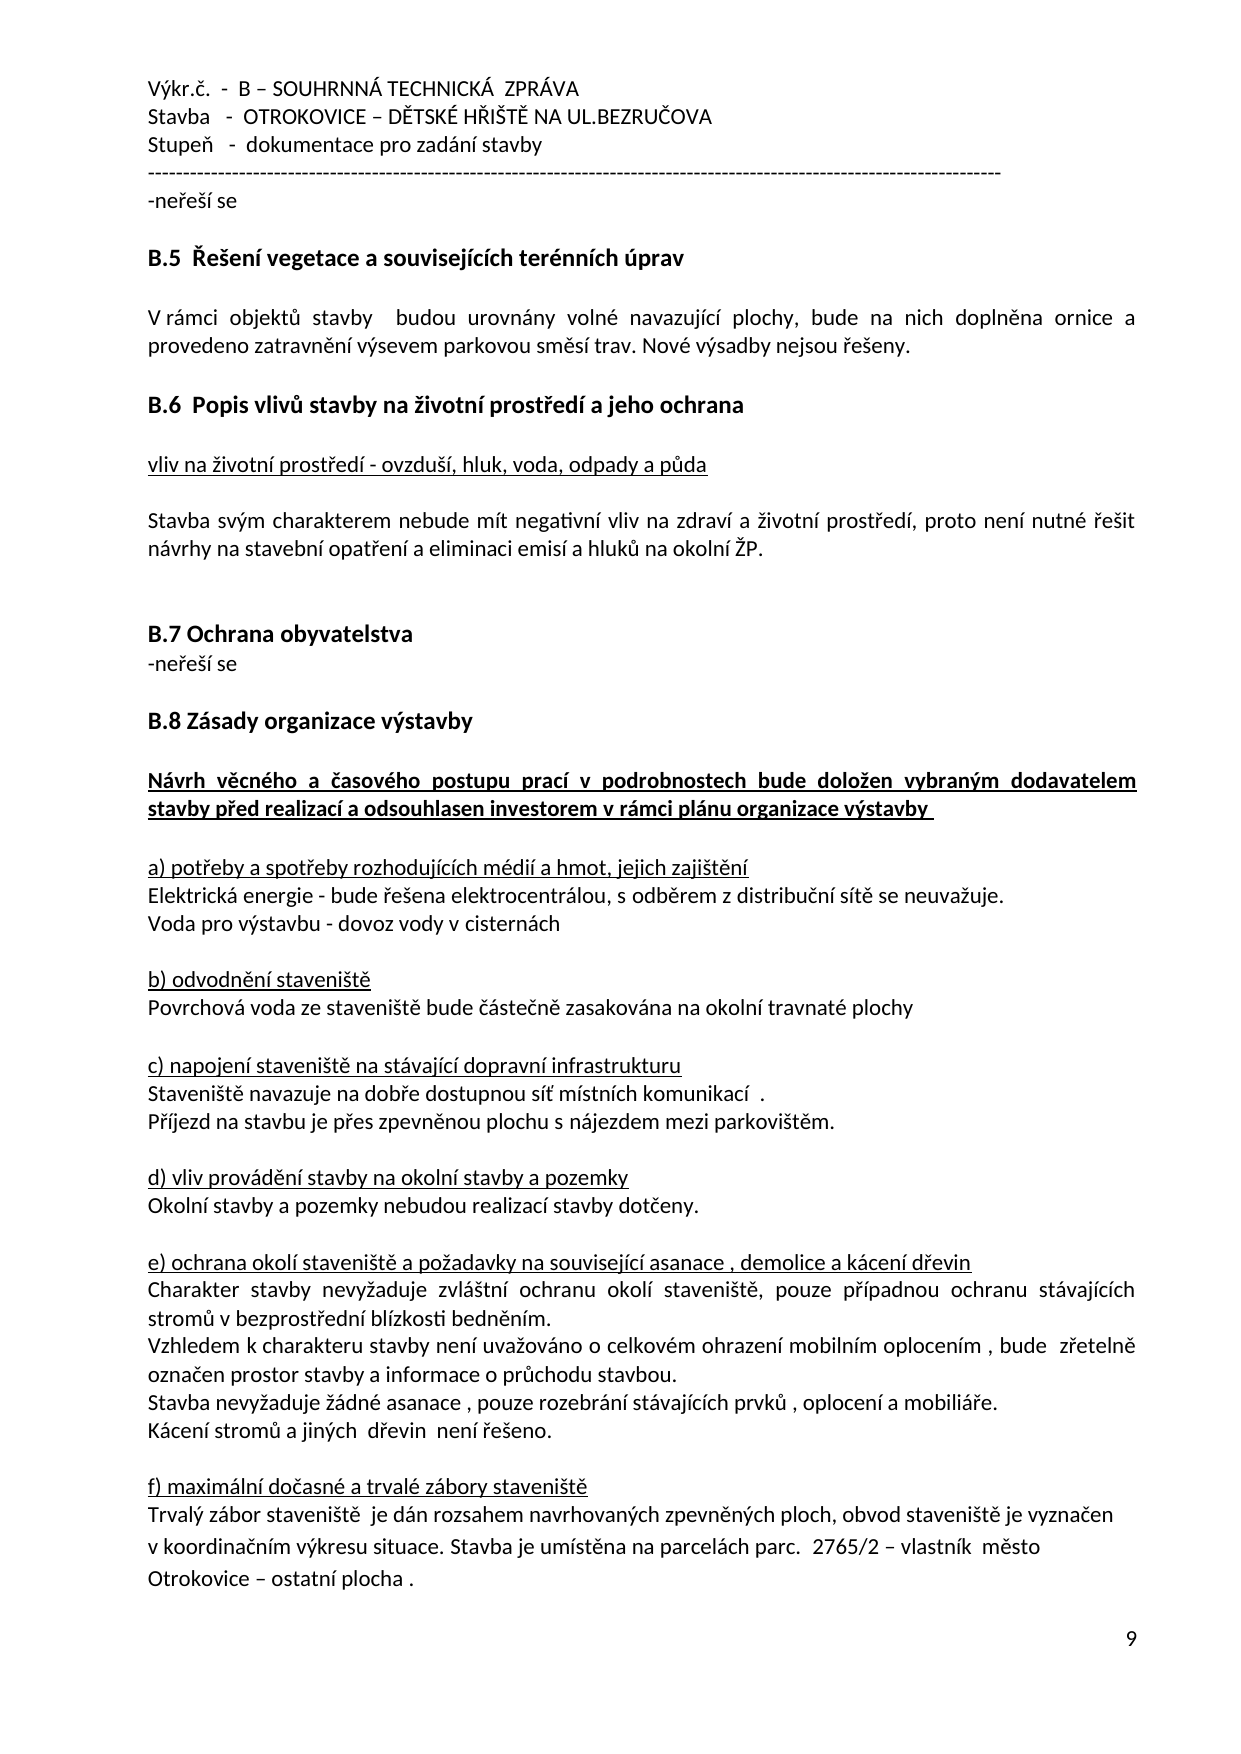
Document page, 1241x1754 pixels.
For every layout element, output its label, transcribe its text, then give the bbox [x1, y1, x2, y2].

text Elektrická energie - bude řešena elektrocentrálou, s odběrem z distribuční sítě se neuvažuje. [148, 881, 1137, 909]
text Trvalý zábor staveniště je dán rozsahem navrhovaných zpevněných ploch, obvod staveniště je vyznačen v koordinačním výkresu situace. Stavba je umístěna na parcelách parc. 2765/2 – vlastník město Otrokovice – ostatní plocha . [148, 1500, 1137, 1592]
text V rámci objektů stavby budou urovnány volné navazující plochy, bude na nich doplněna ornice a provedeno zatravnění výsevem parkovou směsí trav. Nové výsadby nejsou řešeny. [148, 303, 1137, 359]
text B.8 Zásady organizace výstavby [148, 705, 1137, 736]
text -neřeší se [148, 186, 1137, 214]
text B.5 Řešení vegetace a souvisejících terénních úprav [148, 242, 1137, 272]
text -neřeší se [148, 649, 1137, 677]
text B.7 Ochrana obyvatelstva [148, 619, 1137, 649]
text e) ochrana okolí staveniště a požadavky na související asanace , demolice a kácení dřevin [148, 1248, 1137, 1276]
text f) maximální dočasné a trvalé zábory staveniště [148, 1472, 1137, 1500]
text Okolní stavby a pozemky nebudou realizací stavby dotčeny. [148, 1192, 1137, 1219]
text Povrchová voda ze staveniště bude částečně zasakována na okolní travnaté plochy [148, 993, 1137, 1021]
text b) odvodnění staveniště [148, 965, 1137, 993]
text Stavba svým charakterem nebude mít negativní vliv na zdraví a životní prostředí, proto není nutné řešit návrhy na stavební opatření a eliminaci emisí a hluků na okolní ŽP. [148, 507, 1137, 563]
text Voda pro výstavbu - dovoz vody v cisternách [148, 909, 1137, 937]
text Návrh věcného a časového postupu prací v podrobnostech bude doložen vybraným dodavatelem stavby před realizací a odsouhlasen investorem v rámci plánu organizace výstavby [148, 766, 1137, 790]
text B.6 Popis vlivů stavby na životní prostředí a jeho ochrana [148, 389, 1137, 420]
text Návrh věcného a časového postupu prací v podrobnostech bude doložen vybraným dodavatelem stavby před realizací a odsouhlasen investorem v rámci plánu organizace výstavby [148, 792, 1137, 822]
text Vzhledem k charakteru stavby není uvažováno o celkovém ohrazení mobilním oplocením , bude zřetelně označen prostor stavby a informace o průchodu stavbou. [148, 1332, 1137, 1388]
text Staveniště navazuje na dobře dostupnou síť místních komunikací . [148, 1079, 1137, 1107]
text a) potřeby a spotřeby rozhodujících médií a hmot, jejich zajištění [148, 853, 1137, 881]
text Kácení stromů a jiných dřevin není řešeno. [148, 1416, 1137, 1444]
text Charakter stavby nevyžaduje zvláštní ochranu okolí staveniště, pouze případnou ochranu stávajících stromů v bezprostřední blízkosti bedněním. [148, 1276, 1137, 1332]
text Stavba nevyžaduje žádné asanace , pouze rozebrání stávajících prvků , oplocení a mobiliáře. [148, 1388, 1137, 1416]
text vliv na životní prostředí - ovzduší, hluk, voda, odpady a půda [148, 451, 1137, 478]
text d) vliv provádění stavby na okolní stavby a pozemky [148, 1163, 1137, 1192]
text Příjezd na stavbu je přes zpevněnou plochu s nájezdem mezi parkovištěm. [148, 1107, 1137, 1136]
text c) napojení staveniště na stávající dopravní infrastrukturu [148, 1051, 1137, 1079]
